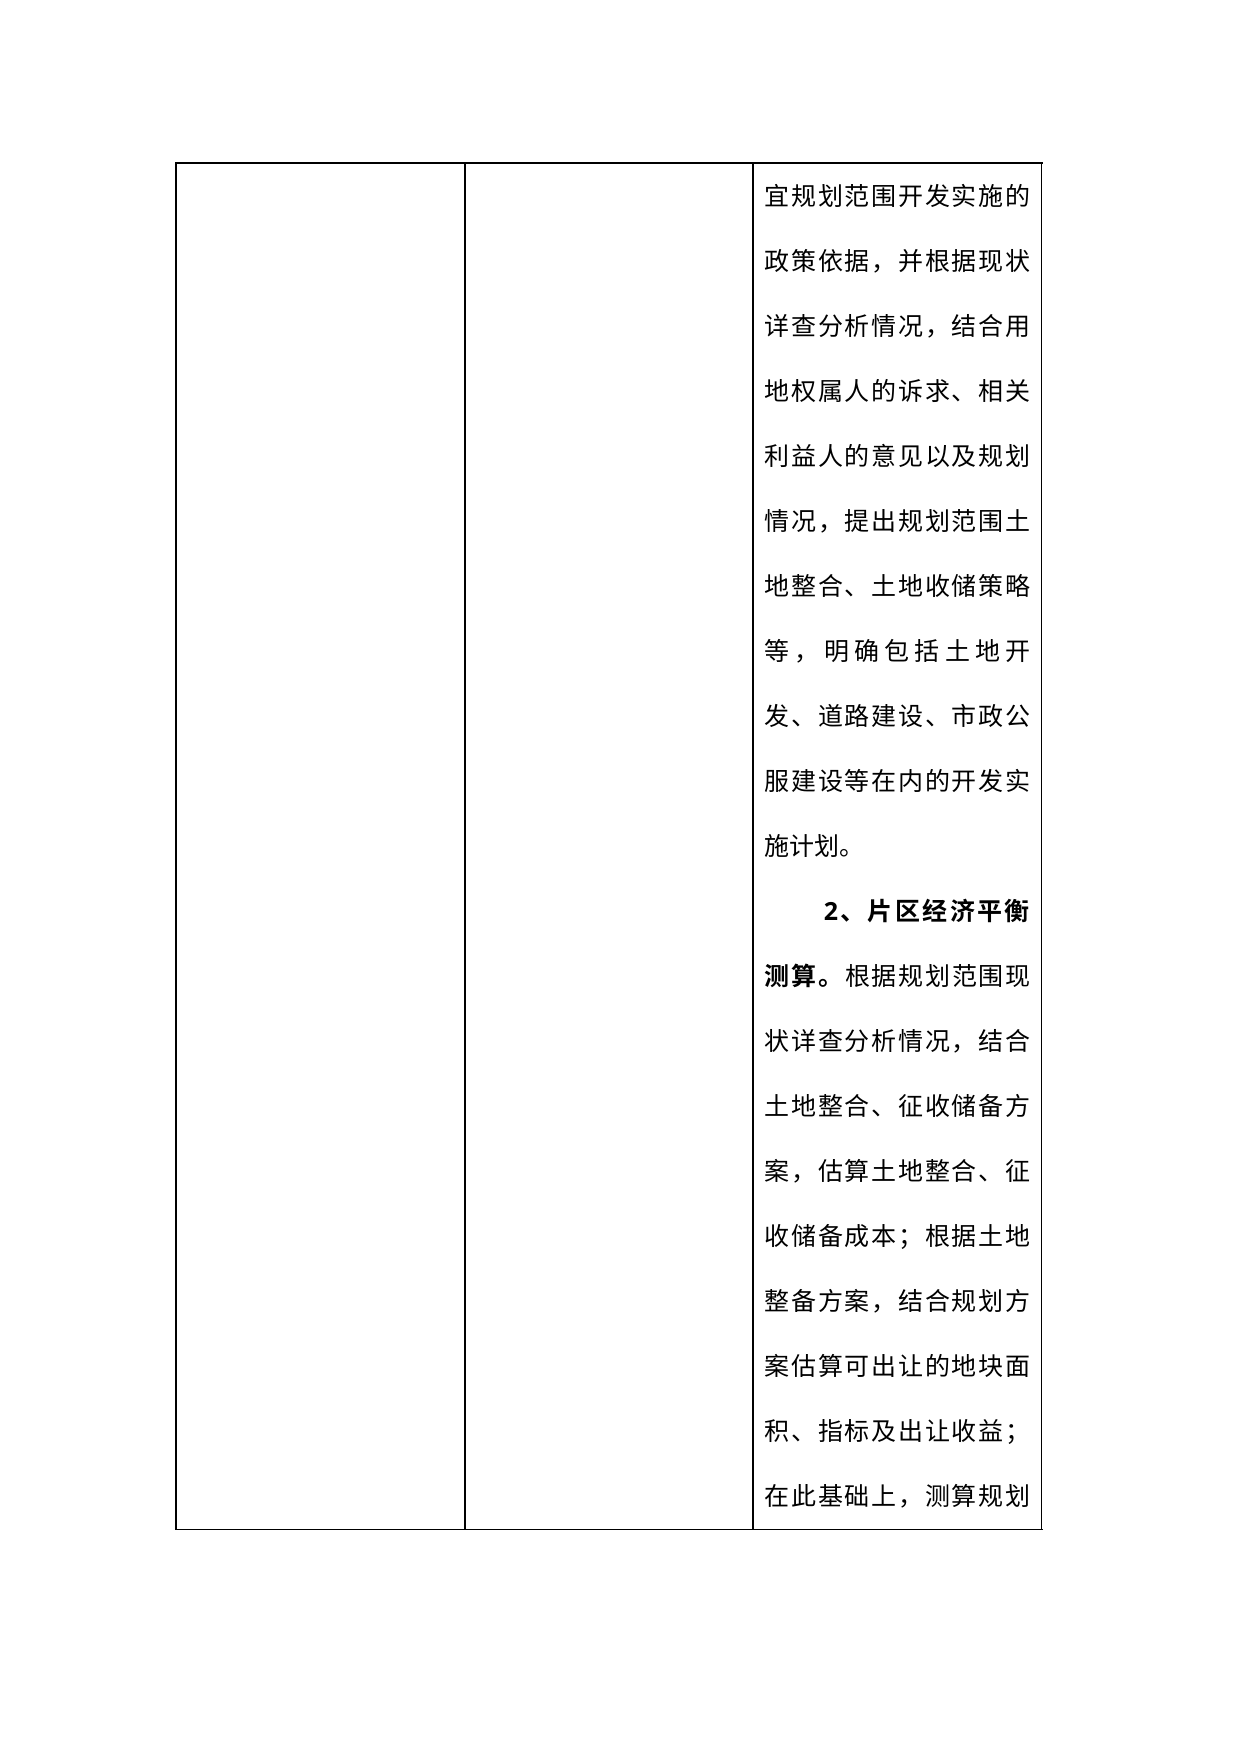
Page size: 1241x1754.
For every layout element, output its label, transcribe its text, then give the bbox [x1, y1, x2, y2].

table_cell [466, 164, 752, 1528]
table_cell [754, 164, 1041, 1528]
table_cell 1 [177, 164, 464, 1528]
